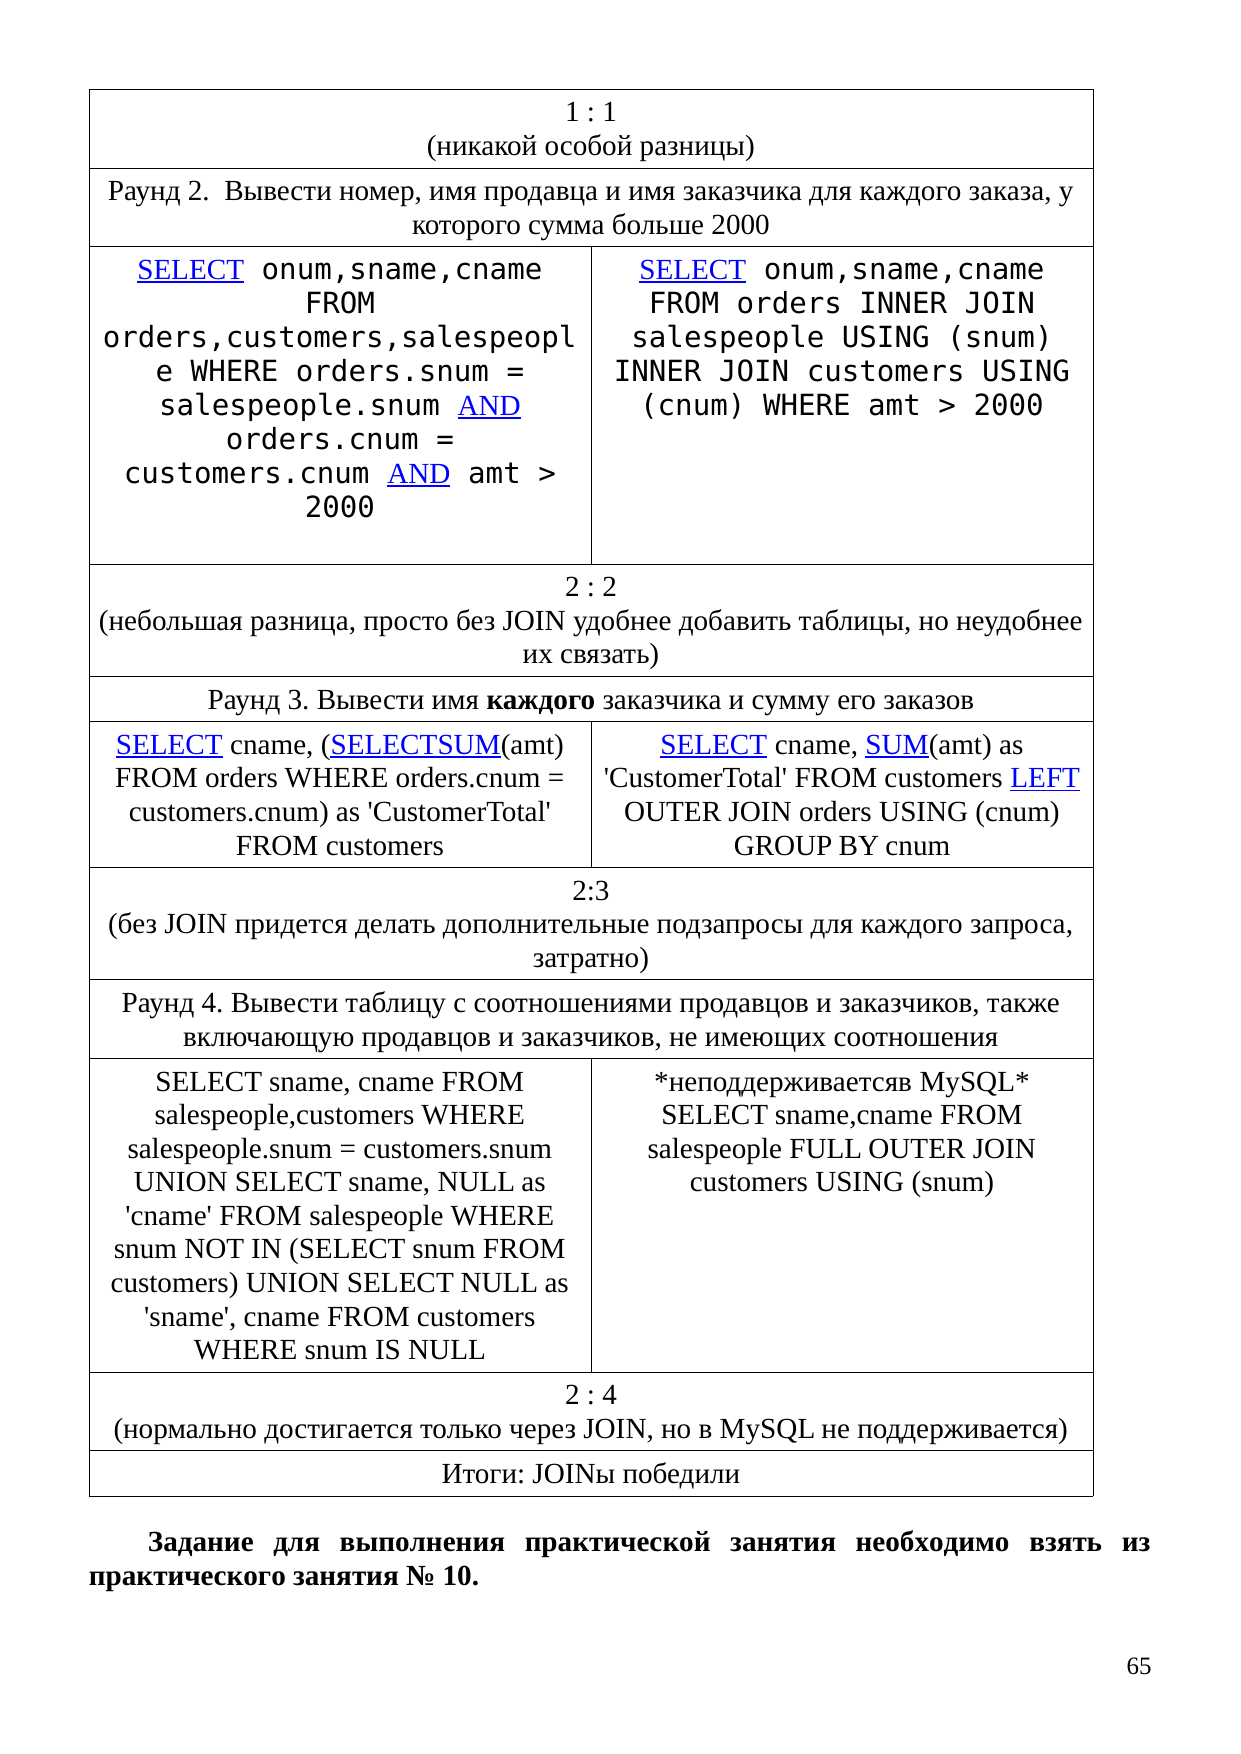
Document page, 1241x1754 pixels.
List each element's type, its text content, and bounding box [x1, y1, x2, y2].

text Задание для выполнения практической занятия необходимо взять из практического занятия № 10. [89, 1524, 1152, 1592]
table_cell 2:3 (без JOIN придется делать дополнительные подзапросы для каждого запроса, затратно) [90, 868, 1093, 979]
table_cell 1 : 1 (никакой особой разницы) [90, 90, 1093, 167]
table_cell SELECT cname, (SELECTSUM(amt) FROM orders WHERE orders.cnum = customers.cnum) as 'CustomerTotal' FROM customers [90, 722, 591, 867]
table_cell SELECT onum,sname,cname FROM orders INNER JOIN salespeople USING (snum) INNER JOIN customers USING (cnum) WHERE amt > 2000 [592, 247, 1093, 564]
table_cell Раунд 2. Вывести номер, имя продавца и имя заказчика для каждого заказа, у которого сумма больше 2000 [90, 169, 1093, 246]
table_cell SELECT cname, SUM(amt) as 'CustomerTotal' FROM customers LEFT OUTER JOIN orders USING (cnum) GROUP BY cnum [592, 722, 1093, 867]
table_cell Итоги: JOINы победили [90, 1451, 1093, 1496]
table_cell SELECT onum,sname,cname FROM orders,customers,salespeople WHERE orders.snum = salespeople.snum AND orders.cnum = customers.cnum AND amt > 2000 [90, 247, 591, 564]
table_cell Раунд 4. Вывести таблицу с соотношениями продавцов и заказчиков, также включающую продавцов и заказчиков, не имеющих соотношения [90, 980, 1093, 1058]
table_cell Раунд 3. Вывести имя каждого заказчика и сумму его заказов [90, 677, 1093, 721]
table_cell *неподдерживаетсяв MySQL* SELECT sname,cname FROM salespeople FULL OUTER JOIN customers USING (snum) [592, 1059, 1093, 1372]
table_cell 2 : 4 (нормально достигается только через JOIN, но в MySQL не поддерживается) [90, 1373, 1093, 1450]
table_cell 2 : 2 (небольшая разница, просто без JOIN удобнее добавить таблицы, но неудобнее их связать) [90, 565, 1093, 676]
table_cell SELECT sname, cname FROM salespeople,customers WHERE salespeople.snum = customers.snum UNION SELECT sname, NULL as 'cname' FROM salespeople WHERE snum NOT IN (SELECT snum FROM customers) UNION SELECT NULL as 'sname', cname FROM customers WHERE snum IS NULL [90, 1059, 591, 1372]
